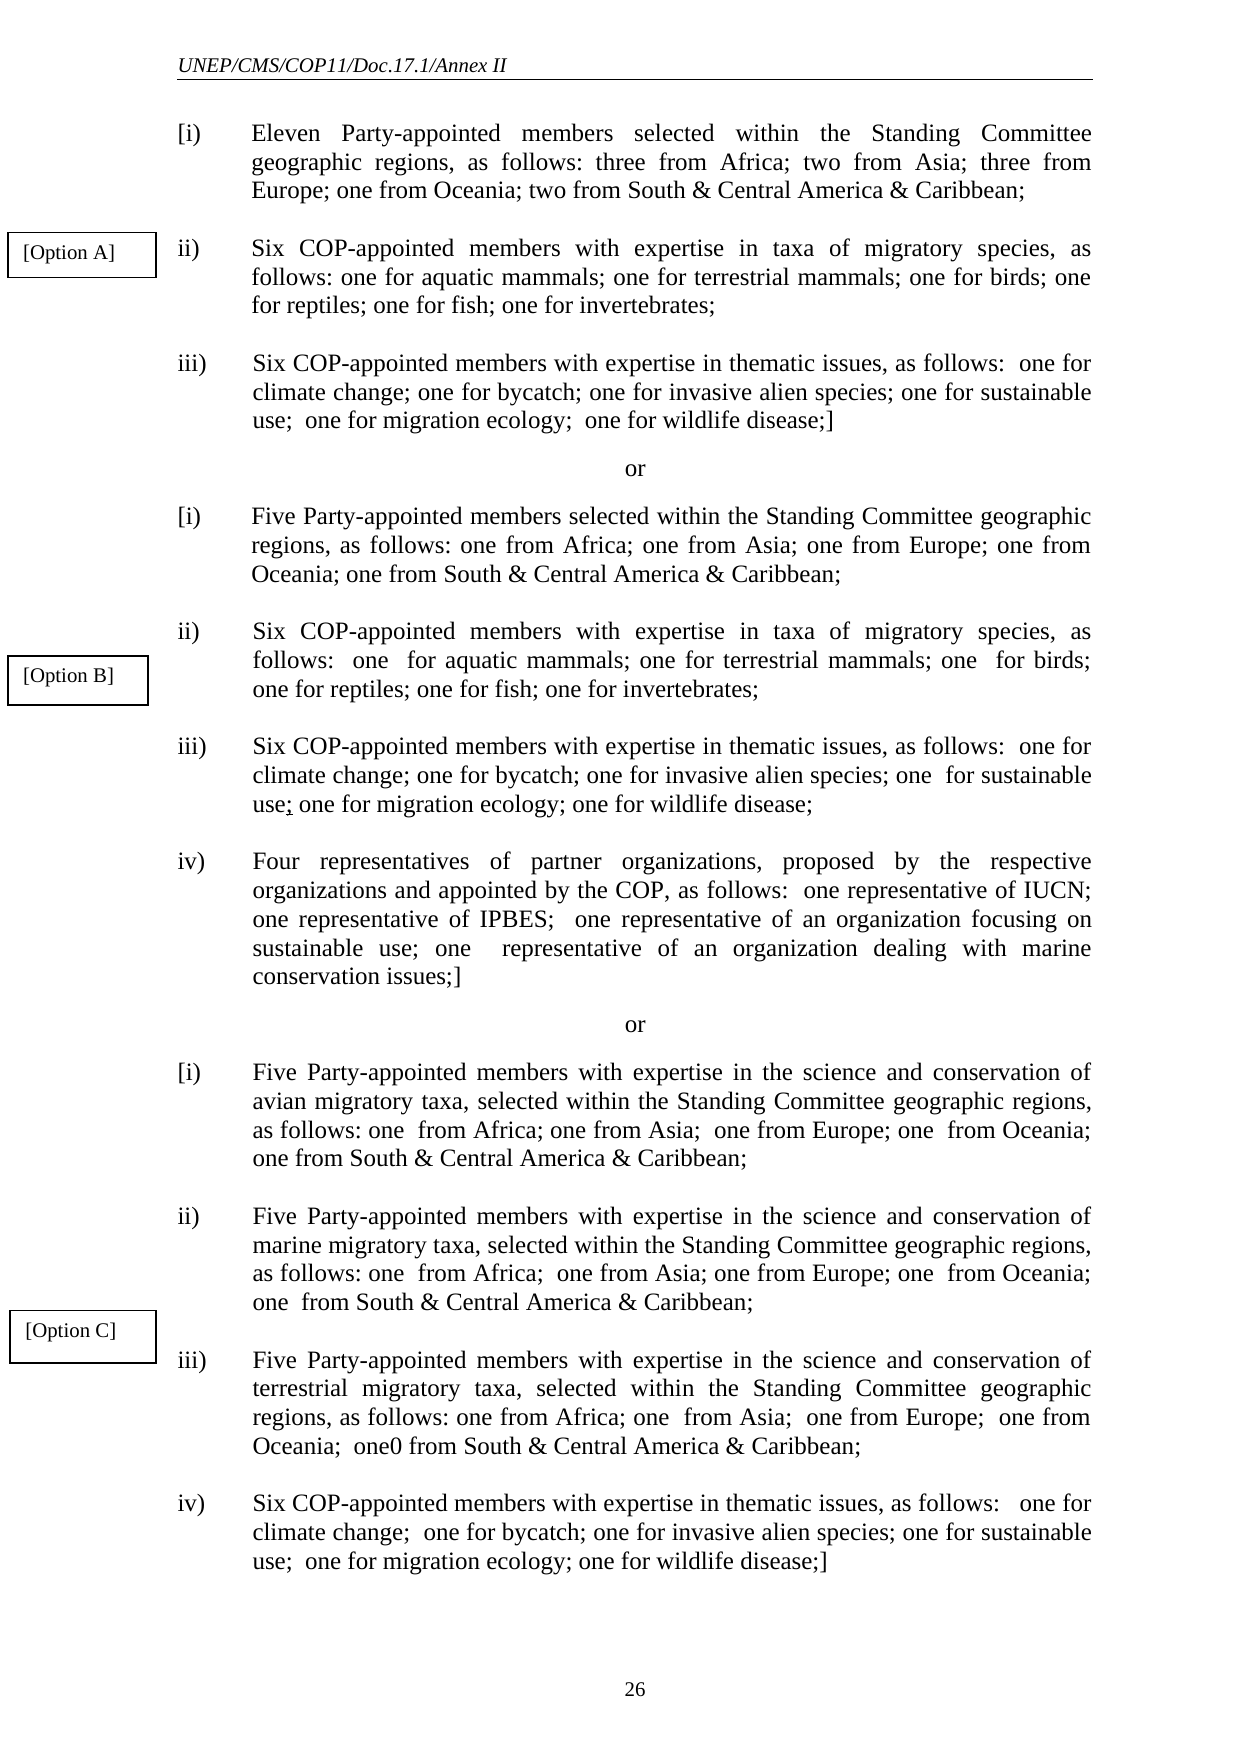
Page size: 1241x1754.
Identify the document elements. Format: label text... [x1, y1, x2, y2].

list or [177, 453, 1092, 482]
list iv) Four representatives of partner organizations, proposed by the respective organizations and appointed by the COP, as follows: one representative of IUCN; one representative of IPBES; one representative of an organization focusing on sustainable use; one representative of an organization dealing with marine conservation issues;] [177, 846, 1092, 990]
list [i) Five Party-appointed members selected within the Standing Committee geographic regions, as follows: one from Africa; one from Asia; one from Europe; one from Oceania; one from South & Central America & Caribbean; [177, 501, 1092, 588]
list ii) Five Party-appointed members with expertise in the science and conservation of marine migratory taxa, selected within the Standing Committee geographic regions, as follows: one from Africa; one from Asia; one from Europe; one from Oceania; one from South & Central America & Caribbean; [177, 1201, 1092, 1316]
list ii) Six COP-appointed members with expertise in taxa of migratory species, as follows: one for aquatic mammals; one for terrestrial mammals; one for birds; one for reptiles; one for fish; one for invertebrates; [177, 616, 1092, 703]
list [i) Five Party-appointed members with expertise in the science and conservation of avian migratory taxa, selected within the Standing Committee geographic regions, as follows: one from Africa; one from Asia; one from Europe; one from Oceania; one from South & Central America & Caribbean; [177, 1057, 1092, 1172]
list [i) Eleven Party-appointed members selected within the Standing Committee geographic regions, as follows: three from Africa; two from Asia; three from Europe; one from Oceania; two from South & Central America & Caribbean; [177, 118, 1092, 204]
list iii) Six COP-appointed members with expertise in thematic issues, as follows: one for climate change; one for bycatch; one for invasive alien species; one for sustainable use; one for migration ecology; one for wildlife disease;] [177, 348, 1092, 434]
list ii) Six COP-appointed members with expertise in taxa of migratory species, as follows: one for aquatic mammals; one for terrestrial mammals; one for birds; one for reptiles; one for fish; one for invertebrates; [177, 233, 1092, 319]
list or [177, 1009, 1092, 1038]
list iv) Six COP-appointed members with expertise in thematic issues, as follows: one for climate change; one for bycatch; one for invasive alien species; one for sustainable use; one for migration ecology; one for wildlife disease;] [177, 1488, 1092, 1575]
list iii) Five Party-appointed members with expertise in the science and conservation of terrestrial migratory taxa, selected within the Standing Committee geographic regions, as follows: one from Africa; one from Asia; one from Europe; one from Oceania; one0 from South & Central America & Caribbean; [177, 1345, 1092, 1460]
list iii) Six COP-appointed members with expertise in thematic issues, as follows: one for climate change; one for bycatch; one for invasive alien species; one for sustainable use; one for migration ecology; one for wildlife disease; [177, 731, 1092, 818]
